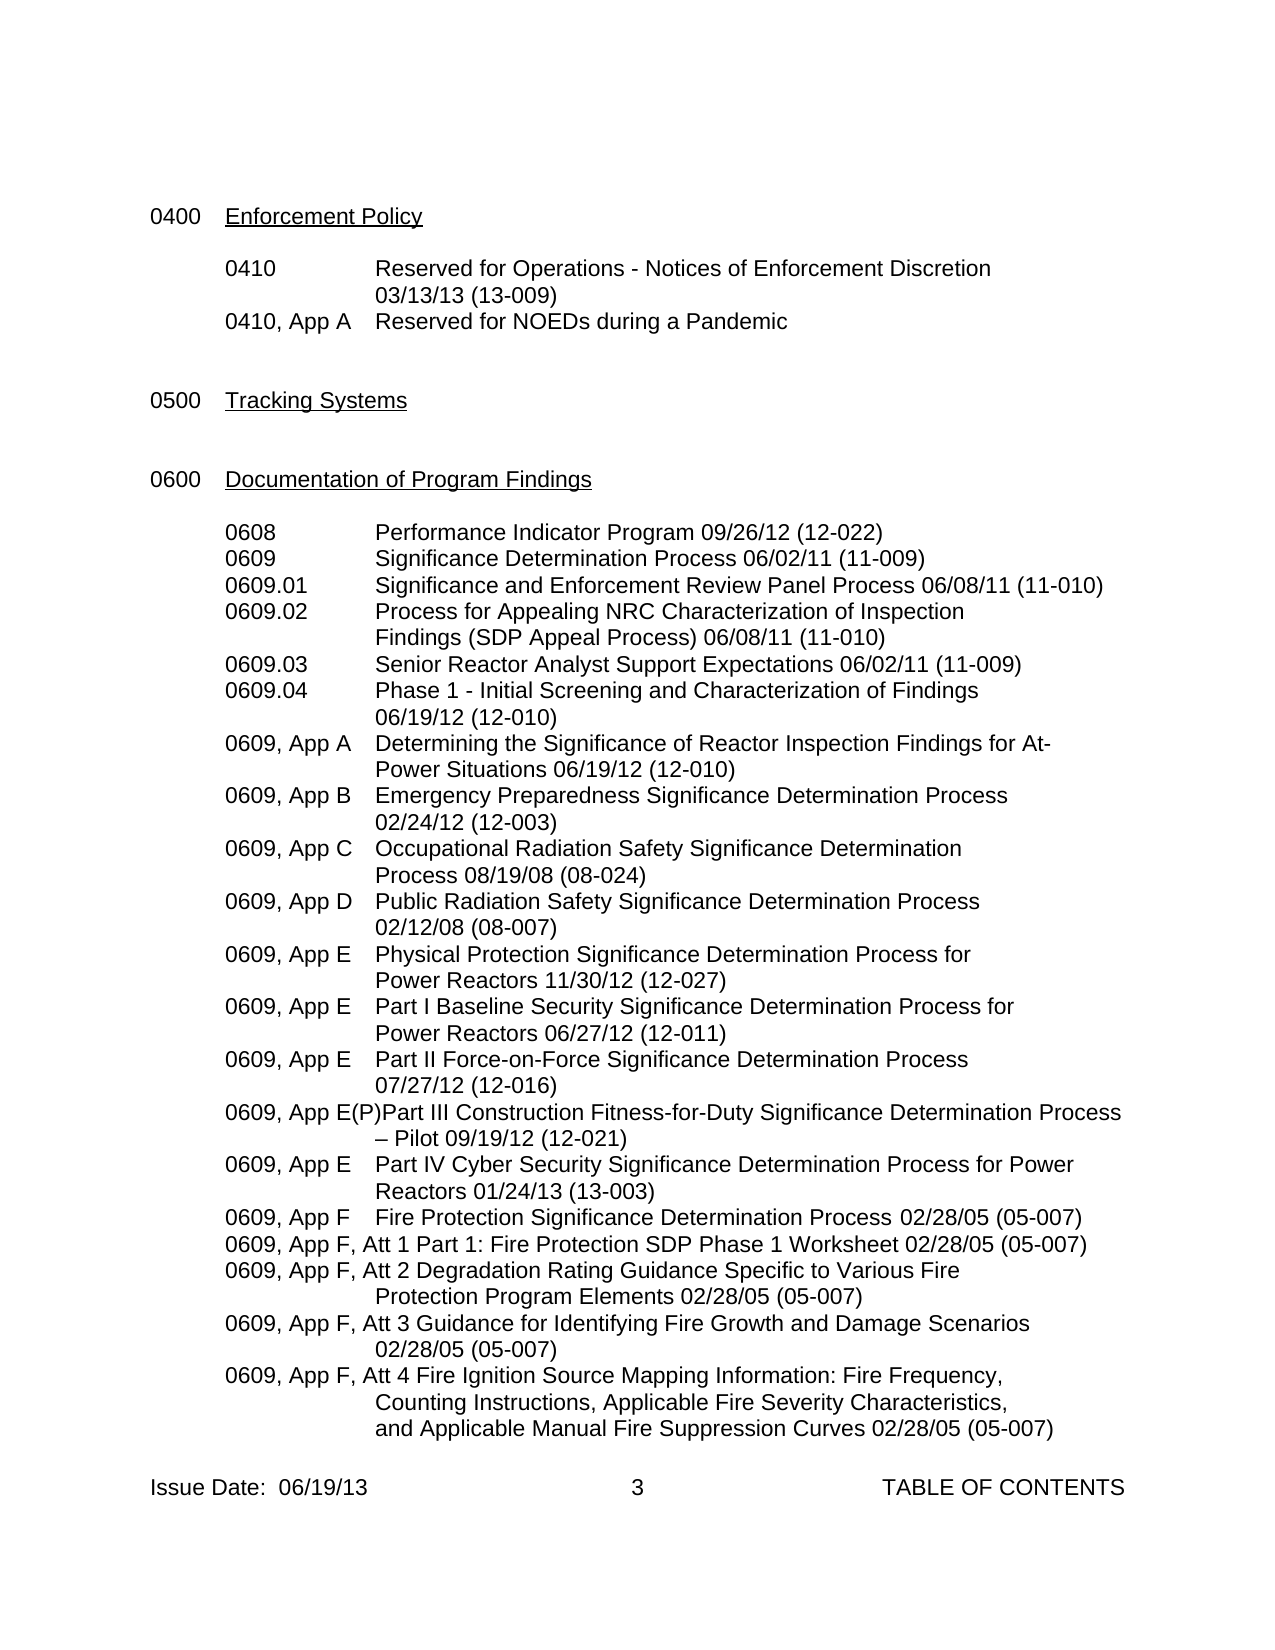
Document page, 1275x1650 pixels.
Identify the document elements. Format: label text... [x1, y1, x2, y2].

text 0609.03 Senior Reactor Analyst Support Expectations 06/02/11 (11-009) [150, 651, 1125, 677]
text 0609, App F, Att 4 Fire Ignition Source Mapping Information: Fire Frequency, [150, 1362, 1125, 1389]
text 0609, App E Part II Force-on-Force Significance Determination Process [150, 1046, 1125, 1072]
text 0410 Reserved for Operations - Notices of Enforcement Discretion [225, 255, 1125, 282]
text 02/24/12 (12-003) [150, 809, 1125, 835]
text 0410, App A Reserved for NOEDs during a Pandemic [225, 308, 1125, 334]
text 0609, App E Physical Protection Significance Determination Process for [150, 941, 1125, 967]
text 0609, App E Part IV Cyber Security Significance Determination Process for Power Reactors 01/24/13 (13-003) [150, 1151, 1125, 1204]
text 0609, App F Fire Protection Significance Determination Process 02/28/05 (05-007) [150, 1204, 1125, 1231]
text 07/27/12 (12-016) [150, 1072, 1125, 1099]
text 02/12/08 (08-007) [150, 914, 1125, 941]
text Counting Instructions, Applicable Fire Severity Characteristics, [150, 1389, 1125, 1415]
text 0609, App F, Att 2 Degradation Rating Guidance Specific to Various Fire [150, 1257, 1125, 1283]
text 0609, App F, Att 1 Part 1: Fire Protection SDP Phase 1 Worksheet 02/28/05 (05-007) [150, 1231, 1125, 1257]
text 03/13/13 (13-009) [225, 282, 1125, 308]
text 0609, App D Public Radiation Safety Significance Determination Process [150, 888, 1125, 914]
text 0609, App A Determining the Significance of Reactor Inspection Findings for At- [150, 730, 1125, 756]
text 02/28/05 (05-007) [150, 1336, 1125, 1362]
text 0608 Performance Indicator Program 09/26/12 (12-022) [225, 519, 1125, 545]
text 0609.01 Significance and Enforcement Review Panel Process 06/08/11 (11-010) [150, 572, 1125, 598]
text 06/19/12 (12-010) [150, 703, 1125, 730]
text and Applicable Manual Fire Suppression Curves 02/28/05 (05-007) [375, 1415, 1125, 1441]
text 0609, App B Emergency Preparedness Significance Determination Process [150, 782, 1125, 809]
text 0609.04 Phase 1 - Initial Screening and Characterization of Findings [150, 677, 1125, 703]
text 0609, App E Part I Baseline Security Significance Determination Process for [150, 993, 1125, 1020]
text 0600 Documentation of Program Findings [150, 466, 1125, 493]
text 0609, App E(P)Part III Construction Fitness-for-Duty Significance Determination Process – Pilot 09/19/12 (12-021) [150, 1099, 1125, 1151]
text Power Situations 06/19/12 (12-010) [150, 756, 1125, 782]
text Power Reactors 06/27/12 (12-011) [150, 1020, 1125, 1046]
text 0609 Significance Determination Process 06/02/11 (11-009) [150, 545, 1125, 572]
text Process 08/19/08 (08-024) [225, 862, 1125, 888]
text 0609.02 Process for Appealing NRC Characterization of Inspection [150, 598, 1125, 624]
text 0609, App F, Att 3 Guidance for Identifying Fire Growth and Damage Scenarios [150, 1309, 1125, 1336]
text Protection Program Elements 02/28/05 (05-007) [150, 1283, 1125, 1309]
text Findings (SDP Appeal Process) 06/08/11 (11-010) [150, 624, 1125, 651]
text 0609, App C Occupational Radiation Safety Significance Determination [150, 835, 1125, 862]
text 0400 Enforcement Policy [150, 203, 1125, 229]
text 0500 Tracking Systems [150, 387, 1125, 413]
text Power Reactors 11/30/12 (12-027) [150, 967, 1125, 993]
